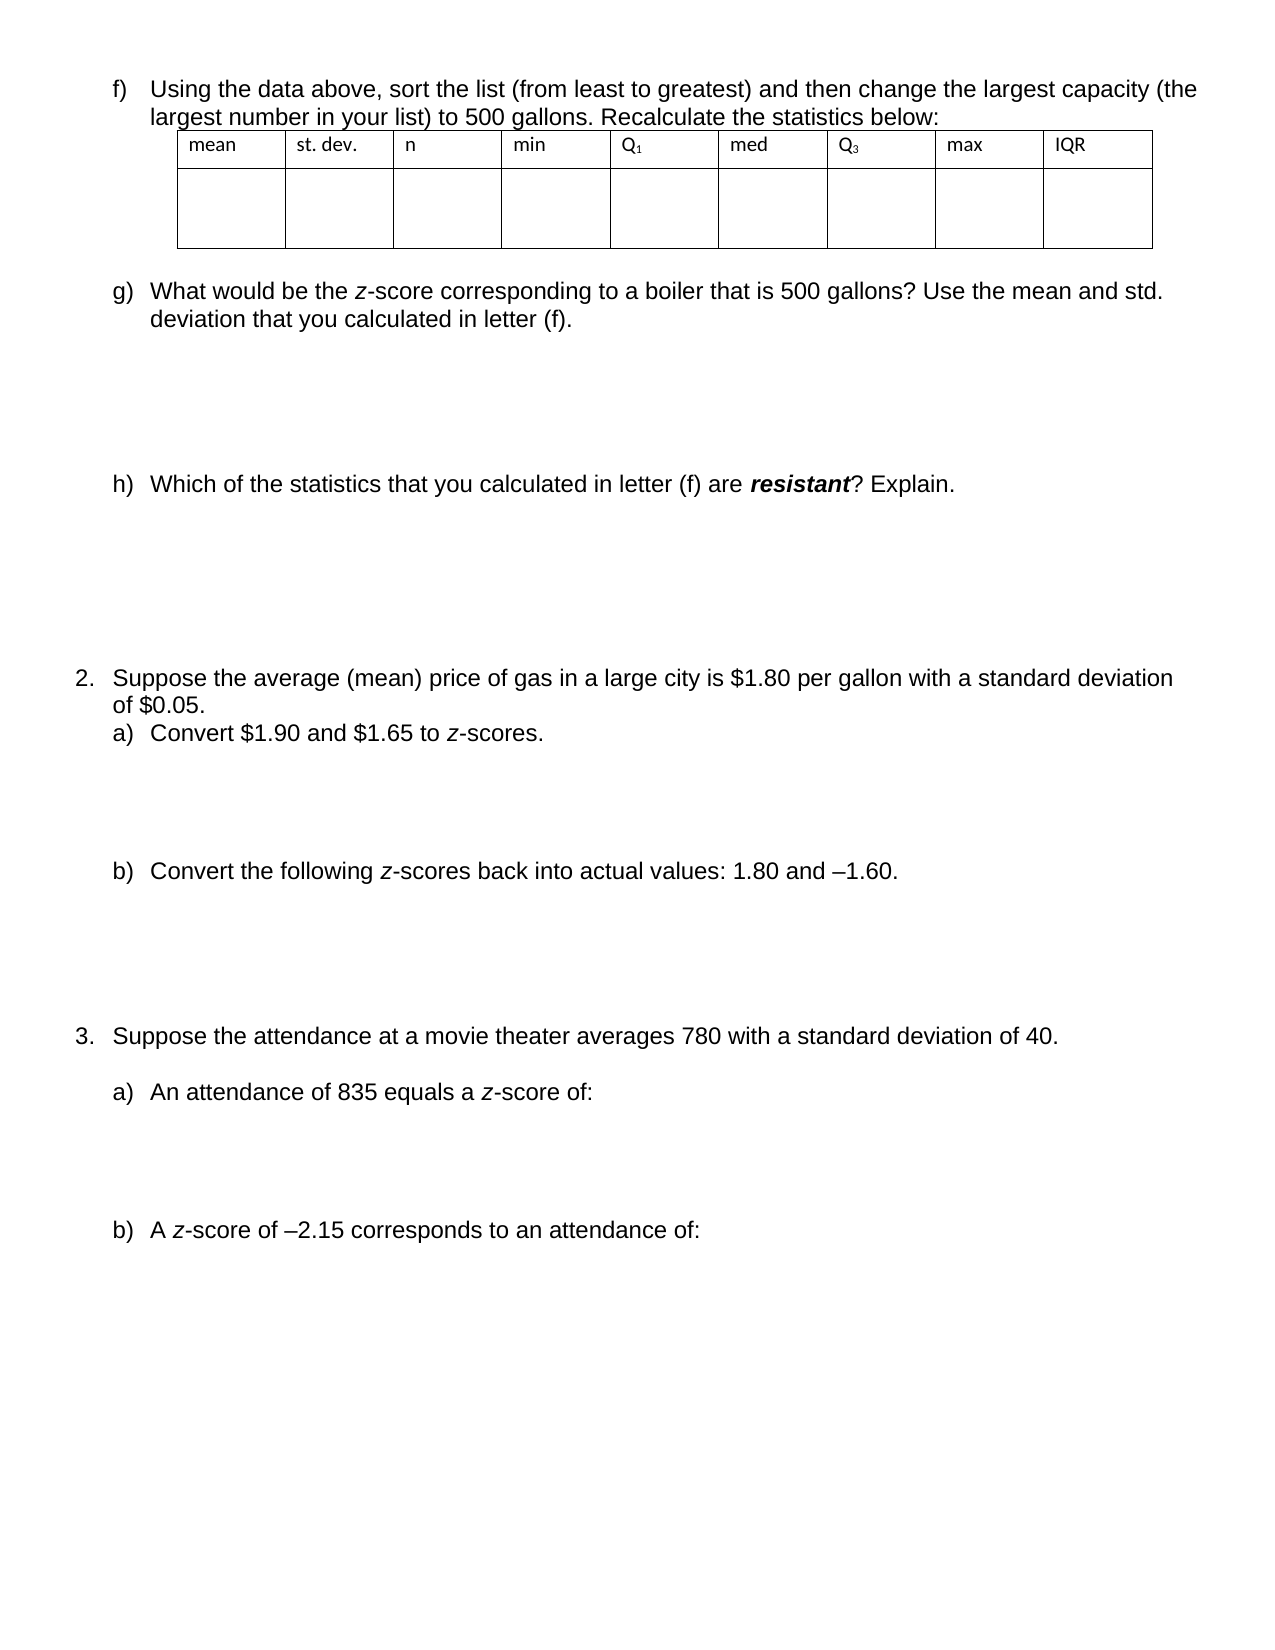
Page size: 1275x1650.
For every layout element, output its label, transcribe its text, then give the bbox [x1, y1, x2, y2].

list Suppose the attendance at a movie theater averages 780 with a standard deviation of 40. [75, 1022, 1200, 1050]
list Convert the following z-scores back into actual values: 1.80 and –1.60. [112, 857, 1200, 884]
table_header med [719, 131, 827, 168]
table_cell [936, 169, 1043, 248]
table_header max [936, 131, 1043, 168]
table_cell [178, 169, 285, 248]
table_cell [828, 169, 935, 248]
table_header n [394, 131, 501, 168]
table_cell [611, 169, 718, 248]
list An attendance of 835 equals a z-score of: [112, 1077, 1200, 1105]
table_cell [502, 169, 610, 248]
list Suppose the average (mean) price of gas in a large city is $1.80 per gallon with a standard deviation of $0.05. [75, 663, 1200, 719]
list A z-score of –2.15 corresponds to an attendance of: [112, 1216, 1200, 1243]
list What would be the z-score corresponding to a boiler that is 500 gallons? Use the mean and std. deviation that you calculated in letter (f). [112, 277, 1200, 332]
list Which of the statistics that you calculated in letter (f) are resistant? Explain. [112, 470, 1200, 498]
table_header IQR [1044, 131, 1152, 168]
table_cell [719, 169, 827, 248]
table_header st. dev. [286, 131, 393, 168]
table_header min [502, 131, 610, 168]
table_cell [286, 169, 393, 248]
list Using the data above, sort the list (from least to greatest) and then change the largest capacity (the largest number in your list) to 500 gallons. Recalculate the statistics below: [112, 75, 1200, 130]
table_header mean [178, 131, 285, 168]
table_header Q1 [611, 131, 718, 168]
table_cell [1044, 169, 1152, 248]
table_cell [394, 169, 501, 248]
table_header Q3 [828, 131, 935, 168]
list Convert $1.90 and $1.65 to z-scores. [112, 719, 1200, 746]
